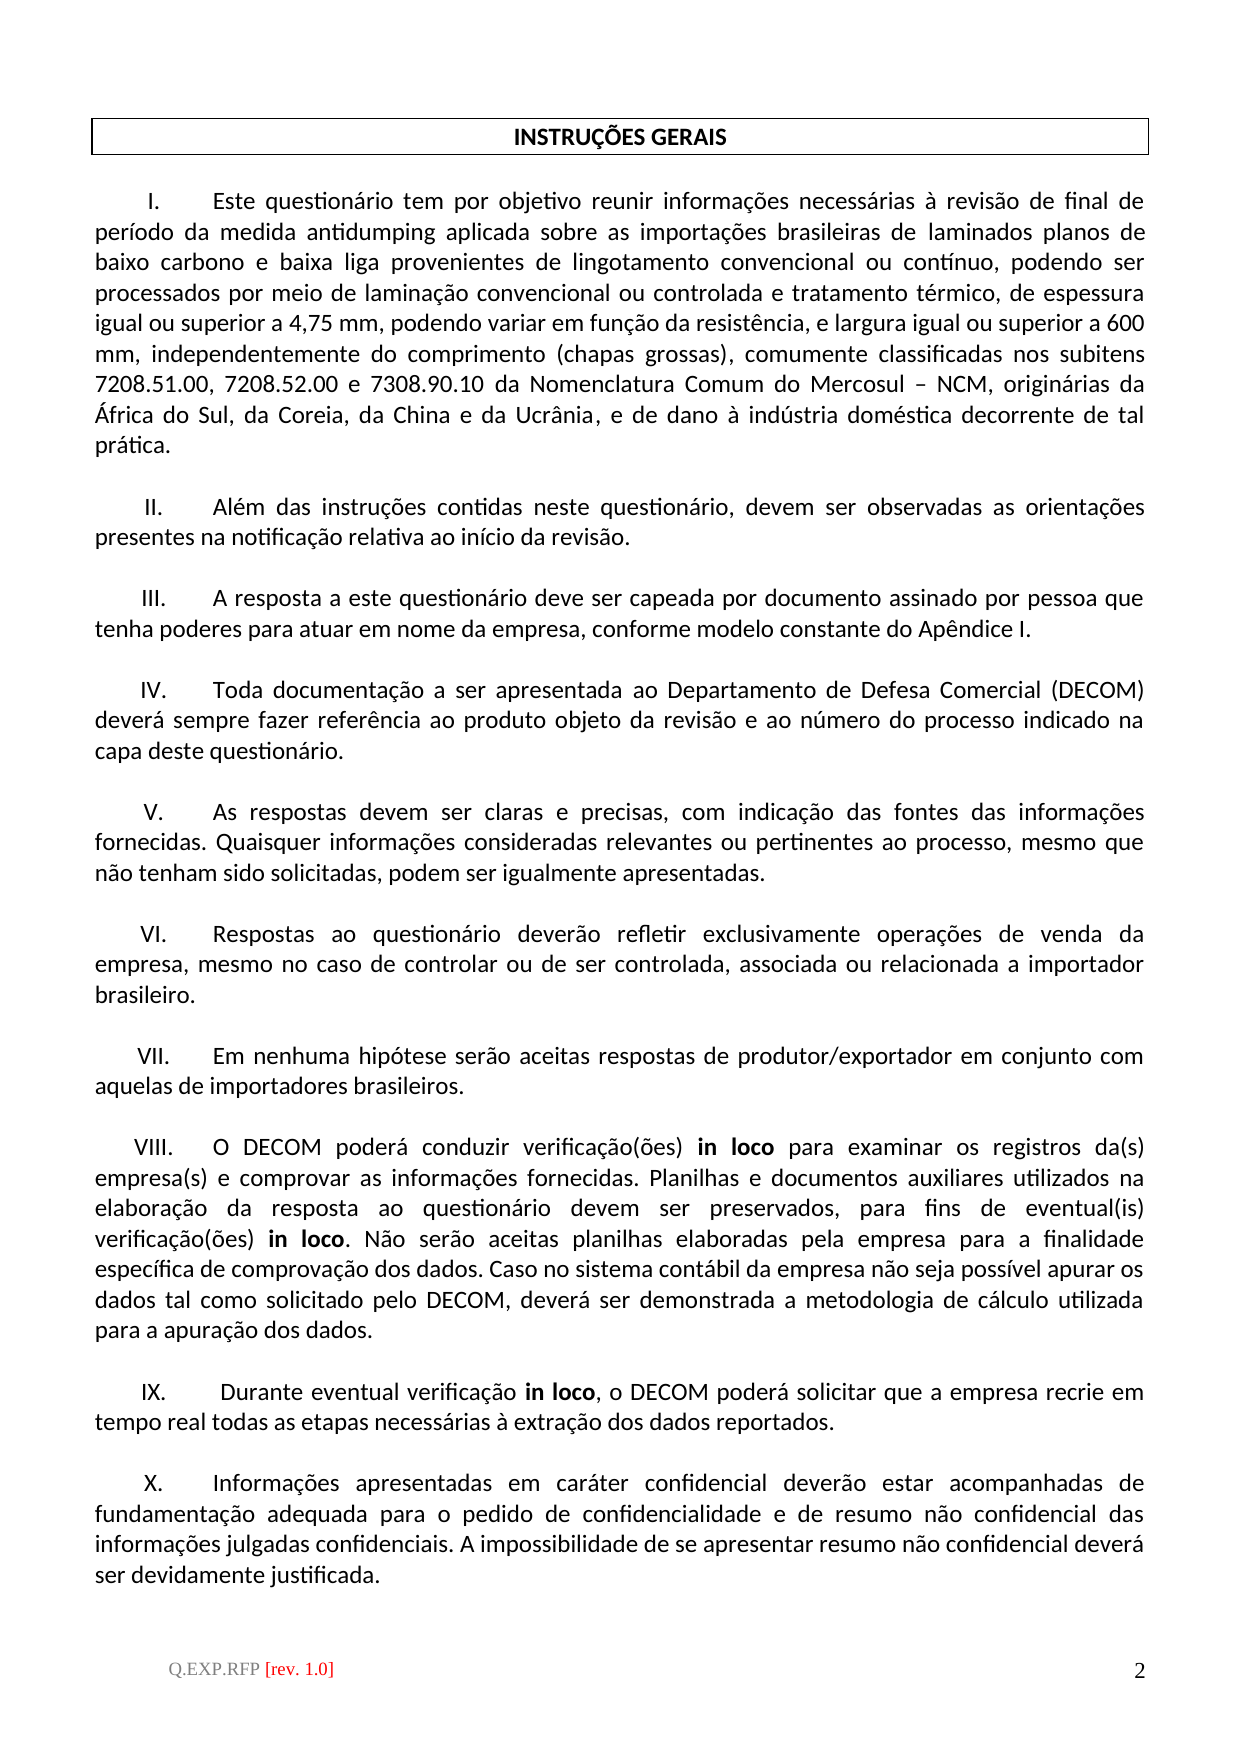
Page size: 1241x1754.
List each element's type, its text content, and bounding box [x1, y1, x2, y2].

list Em nenhuma hipótese serão aceitas respostas de produtor/exportador em conjunto com aquelas de importadores brasileiros. [94, 1040, 1146, 1101]
subtitle INSTRUÇÕES GERAIS [93, 119, 1148, 154]
list A resposta a este questionário deve ser capeada por documento assinado por pessoa que tenha poderes para atuar em nome da empresa, conforme modelo constante do Apêndice I. [94, 582, 1146, 643]
list Este questionário tem por objetivo reunir informações necessárias à revisão de final de período da medida antidumping aplicada sobre as importações brasileiras de laminados planos de baixo carbono e baixa liga provenientes de lingotamento convencional ou contínuo, podendo ser processados por meio de laminação convencional ou controlada e tratamento térmico, de espessura igual ou superior a 4,75 mm, podendo variar em função da resistência, e largura igual ou superior a 600 mm, independentemente do comprimento (chapas grossas), comumente classificadas nos subitens 7208.51.00, 7208.52.00 e 7308.90.10 da Nomenclatura Comum do Mercosul – NCM, originárias da África do Sul, da Coreia, da China e da Ucrânia, e de dano à indústria doméstica decorrente de tal prática. [94, 185, 1146, 460]
list Respostas ao questionário deverão refletir exclusivamente operações de venda da empresa, mesmo no caso de controlar ou de ser controlada, associada ou relacionada a importador brasileiro. [94, 918, 1146, 1009]
list Informações apresentadas em caráter confidencial deverão estar acompanhadas de fundamentação adequada para o pedido de confidencialidade e de resumo não confidencial das informações julgadas confidenciais. A impossibilidade de se apresentar resumo não confidencial deverá ser devidamente justificada. [94, 1467, 1146, 1589]
list O DECOM poderá conduzir verificação(ões) in loco para examinar os registros da(s) empresa(s) e comprovar as informações fornecidas. Planilhas e documentos auxiliares utilizados na elaboração da resposta ao questionário devem ser preservados, para fins de eventual(is) verificação(ões) in loco. Não serão aceitas planilhas elaboradas pela empresa para a finalidade específica de comprovação dos dados. Caso no sistema contábil da empresa não seja possível apurar os dados tal como solicitado pelo DECOM, deverá ser demonstrada a metodologia de cálculo utilizada para a apuração dos dados. [94, 1132, 1146, 1345]
list Durante eventual verificação in loco, o DECOM poderá solicitar que a empresa recrie em tempo real todas as etapas necessárias à extração dos dados reportados. [94, 1376, 1146, 1437]
list Toda documentação a ser apresentada ao Departamento de Defesa Comercial (DECOM) deverá sempre fazer referência ao produto objeto da revisão e ao número do processo indicado na capa deste questionário. [94, 674, 1146, 765]
list Além das instruções contidas neste questionário, devem ser observadas as orientações presentes na notificação relativa ao início da revisão. [94, 491, 1146, 552]
list As respostas devem ser claras e precisas, com indicação das fontes das informações fornecidas. Quaisquer informações consideradas relevantes ou pertinentes ao processo, mesmo que não tenham sido solicitadas, podem ser igualmente apresentadas. [94, 796, 1146, 887]
